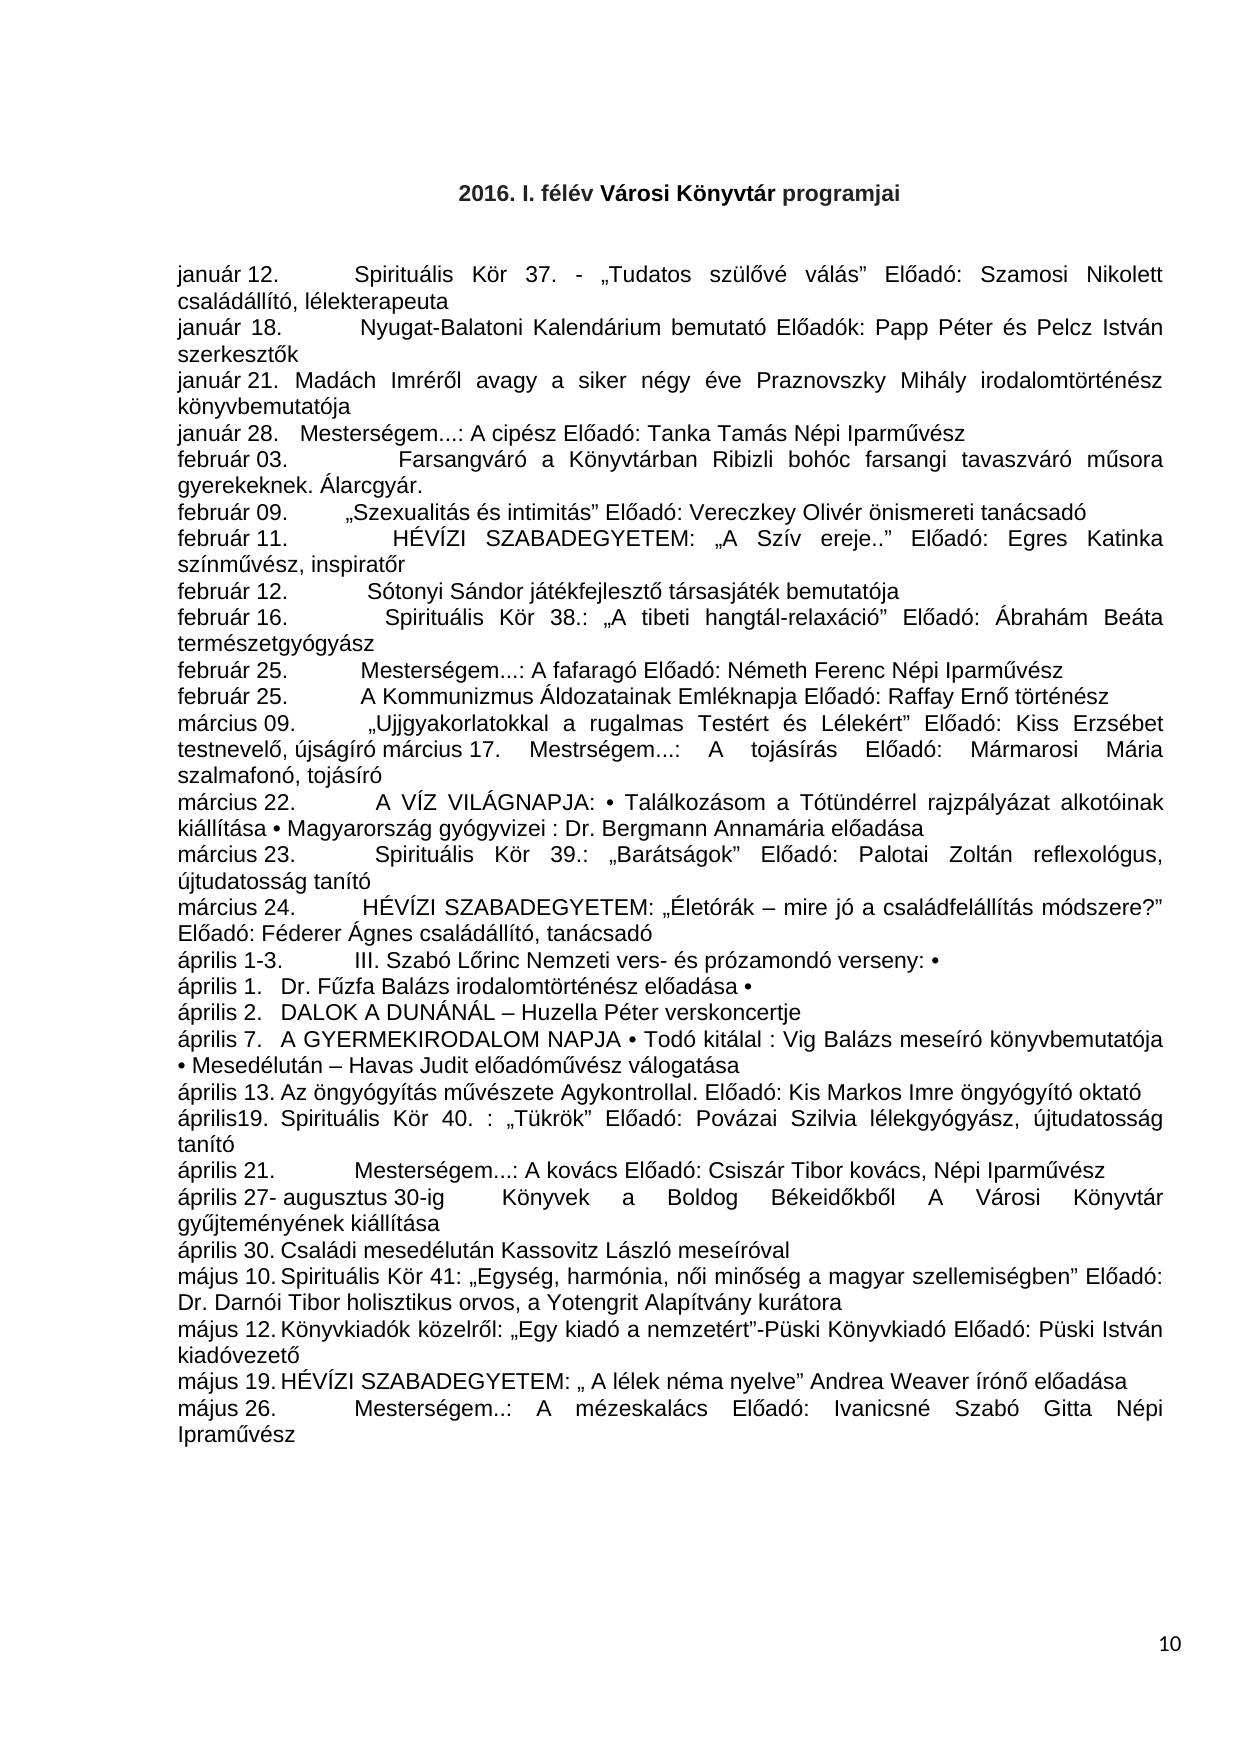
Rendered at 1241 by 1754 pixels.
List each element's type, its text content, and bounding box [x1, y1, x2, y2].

text január 28. Mesterségem...: A cipész Előadó: Tanka Tamás Népi Iparművész [177, 419, 1164, 446]
text február 16. Spirituális Kör 38.: „A tibeti hangtál-relaxáció” Előadó: Ábrahám Beáta természetgyógyász [177, 604, 1164, 657]
text január 21. Madách Imréről avagy a siker négy éve Praznovszky Mihály irodalomtörténész könyvbemutatója [177, 367, 1164, 419]
text április 27- augusztus 30-ig Könyvek a Boldog Békeidőkből A Városi Könyvtár gyűjteményének kiállítása [177, 1184, 1164, 1237]
text április 7. A GYERMEKIRODALOM NAPJA • Todó kitálal : Vig Balázs meseíró könyvbemutatója • Mesedélután – Havas Judit előadóművész válogatása [177, 1026, 1164, 1078]
text február 11. HÉVÍZI SZABADEGYETEM: „A Szív ereje..” Előadó: Egres Katinka színművész, inspiratőr [177, 525, 1164, 578]
text március 22. A VÍZ VILÁGNAPJA: • Találkozásom a Tótündérrel rajzpályázat alkotóinak kiállítása • Magyarország gyógyvizei : Dr. Bergmann Annamária előadása [177, 788, 1164, 841]
text május 26. Mesterségem..: A mézeskalács Előadó: Ivanicsné Szabó Gitta Népi Ipraművész [177, 1395, 1164, 1447]
text május 19. HÉVÍZI SZABADEGYETEM: „ A lélek néma nyelve” Andrea Weaver írónő előadása [177, 1368, 1164, 1395]
text 2016. I. félév Városi Könyvtár programjai [177, 179, 1181, 206]
text február 25. A Kommunizmus Áldozatainak Emléknapja Előadó: Raffay Ernő történész [177, 683, 1164, 709]
text február 12. Sótonyi Sándor játékfejlesztő társasjáték bemutatója [177, 578, 1164, 604]
text április 1-3. III. Szabó Lőrinc Nemzeti vers- és prózamondó verseny: • [177, 947, 1164, 973]
text április19. Spirituális Kör 40. : „Tükrök” Előadó: Povázai Szilvia lélekgyógyász, újtudatosság tanító [177, 1105, 1164, 1157]
text március 09. „Ujjgyakorlatokkal a rugalmas Testért és Lélekért” Előadó: Kiss Erzsébet testnevelő, újságíró március 17. Mestrségem...: A tojásírás Előadó: Mármarosi Mária szalmafonó, tojásíró [177, 709, 1164, 788]
text május 12. Könyvkiadók közelről: „Egy kiadó a nemzetért”-Püski Könyvkiadó Előadó: Püski István kiadóvezető [177, 1316, 1164, 1368]
text április 21. Mesterségem...: A kovács Előadó: Csiszár Tibor kovács, Népi Iparművész [177, 1157, 1164, 1184]
text február 25. Mesterségem...: A fafaragó Előadó: Németh Ferenc Népi Iparművész [177, 657, 1164, 683]
text április 13. Az öngyógyítás művészete Agykontrollal. Előadó: Kis Markos Imre öngyógyító oktató [177, 1078, 1164, 1105]
text február 09. „Szexualitás és intimitás” Előadó: Vereczkey Olivér önismereti tanácsadó [177, 499, 1164, 525]
text április 1. Dr. Fűzfa Balázs irodalomtörténész előadása • [177, 973, 1164, 999]
text március 23. Spirituális Kör 39.: „Barátságok” Előadó: Palotai Zoltán reflexológus, újtudatosság tanító [177, 841, 1164, 894]
text március 24. HÉVÍZI SZABADEGYETEM: „Életórák – mire jó a családfelállítás módszere?” Előadó: Féderer Ágnes családállító, tanácsadó [177, 894, 1164, 947]
text február 03. Farsangváró a Könyvtárban Ribizli bohóc farsangi tavaszváró műsora gyerekeknek. Álarcgyár. [177, 446, 1164, 499]
text május 10. Spirituális Kör 41: „Egység, harmónia, női minőség a magyar szellemiségben” Előadó: Dr. Darnói Tibor holisztikus orvos, a Yotengrit Alapítvány kurátora [177, 1263, 1164, 1316]
text április 2. DALOK A DUNÁNÁL – Huzella Péter verskoncertje [177, 999, 1164, 1026]
text április 30. Családi mesedélután Kassovitz László meseíróval [177, 1237, 1164, 1263]
text január 12. Spirituális Kör 37. - „Tudatos szülővé válás” Előadó: Szamosi Nikolett családállító, lélekterapeuta [177, 261, 1164, 314]
text január 18. Nyugat-Balatoni Kalendárium bemutató Előadók: Papp Péter és Pelcz István szerkesztők [177, 314, 1164, 367]
